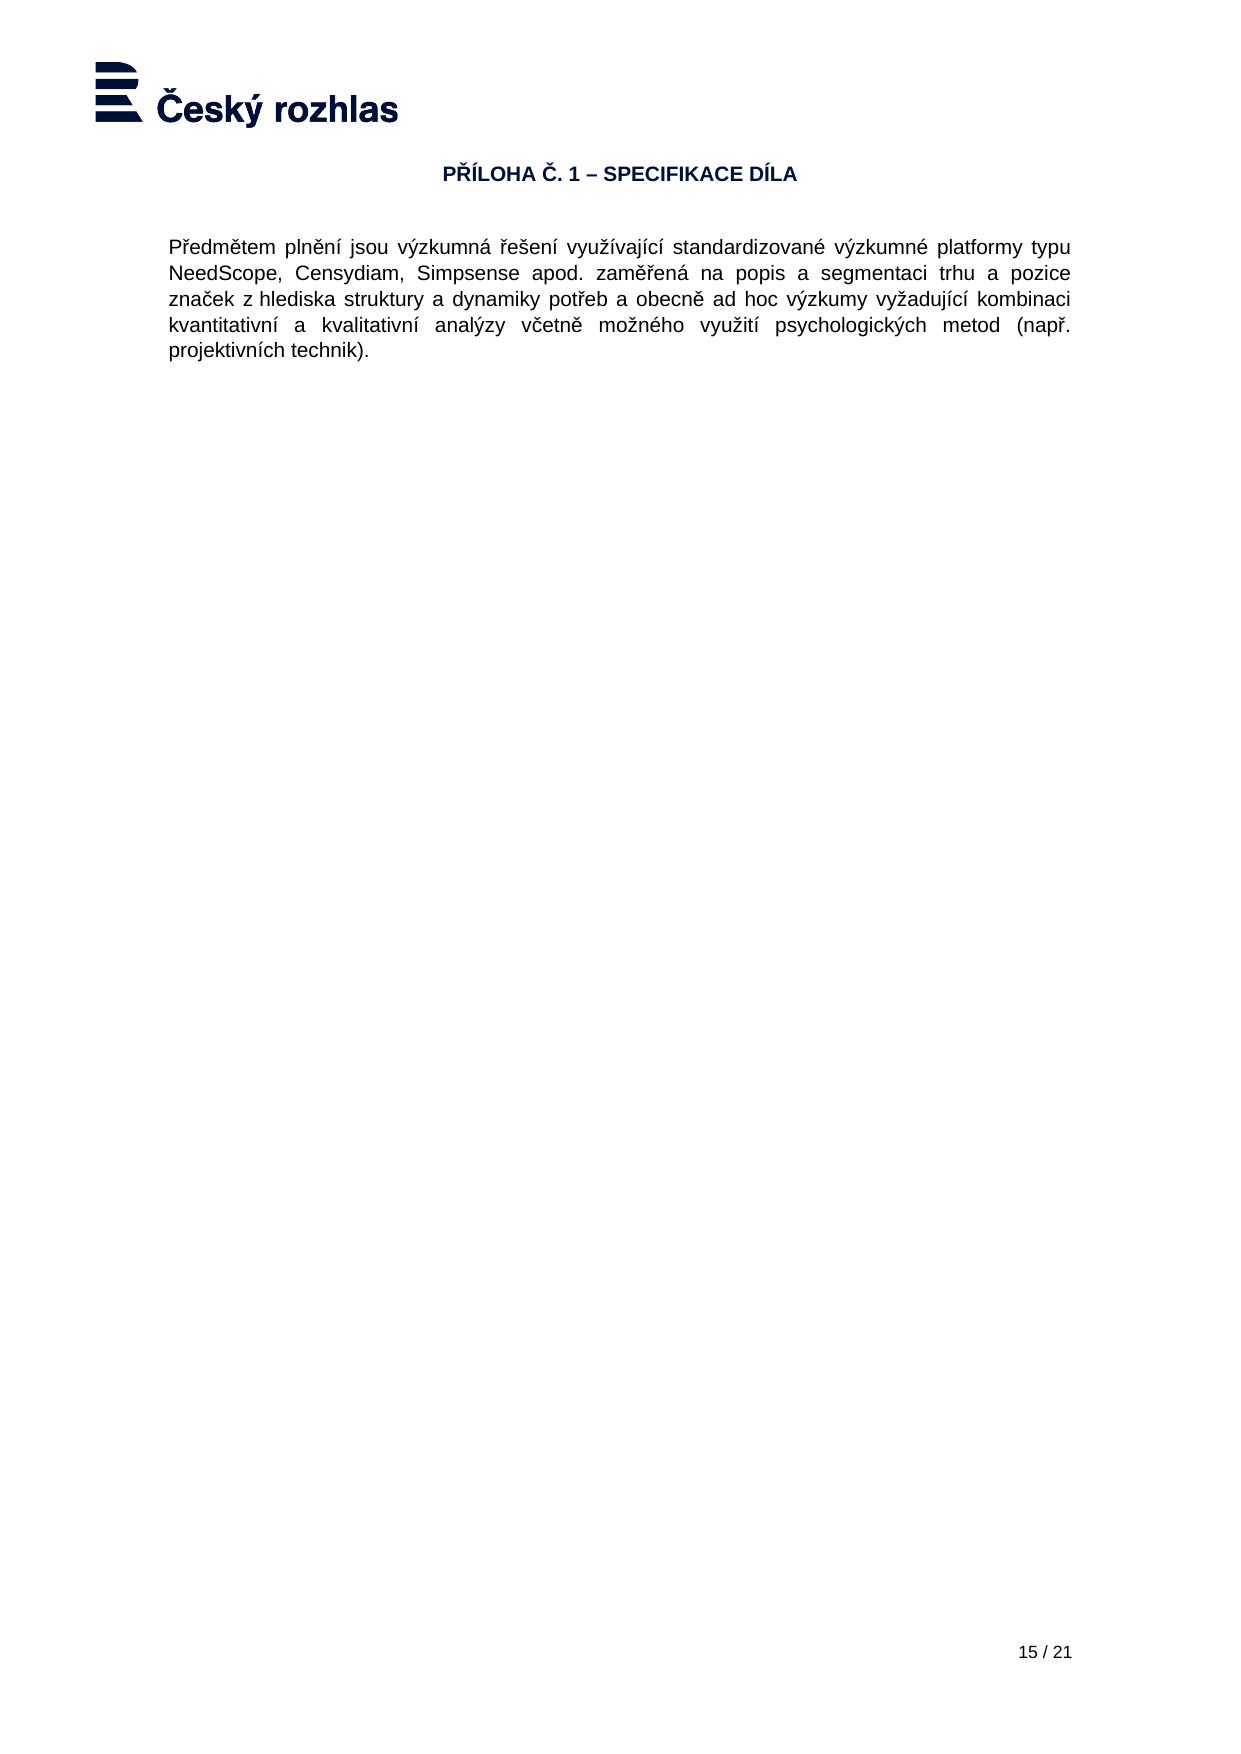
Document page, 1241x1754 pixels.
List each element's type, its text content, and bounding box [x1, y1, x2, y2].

picture [95, 62, 398, 128]
title PŘÍLOHA Č. 1 – SPECIFIKACE DÍLA [168, 146, 1072, 190]
text Předmětem plnění jsou výzkumná řešení využívající standardizované výzkumné platformy typu NeedScope, Censydiam, Simpsense apod. zaměřená na popis a segmentaci trhu a pozice značek z hlediska struktury a dynamiky potřeb a obecně ad hoc výzkumy vyžadující kombinaci kvantitativní a kvalitativní analýzy včetně možného využití psychologických metod (např. projektivních technik). [168, 235, 1072, 362]
